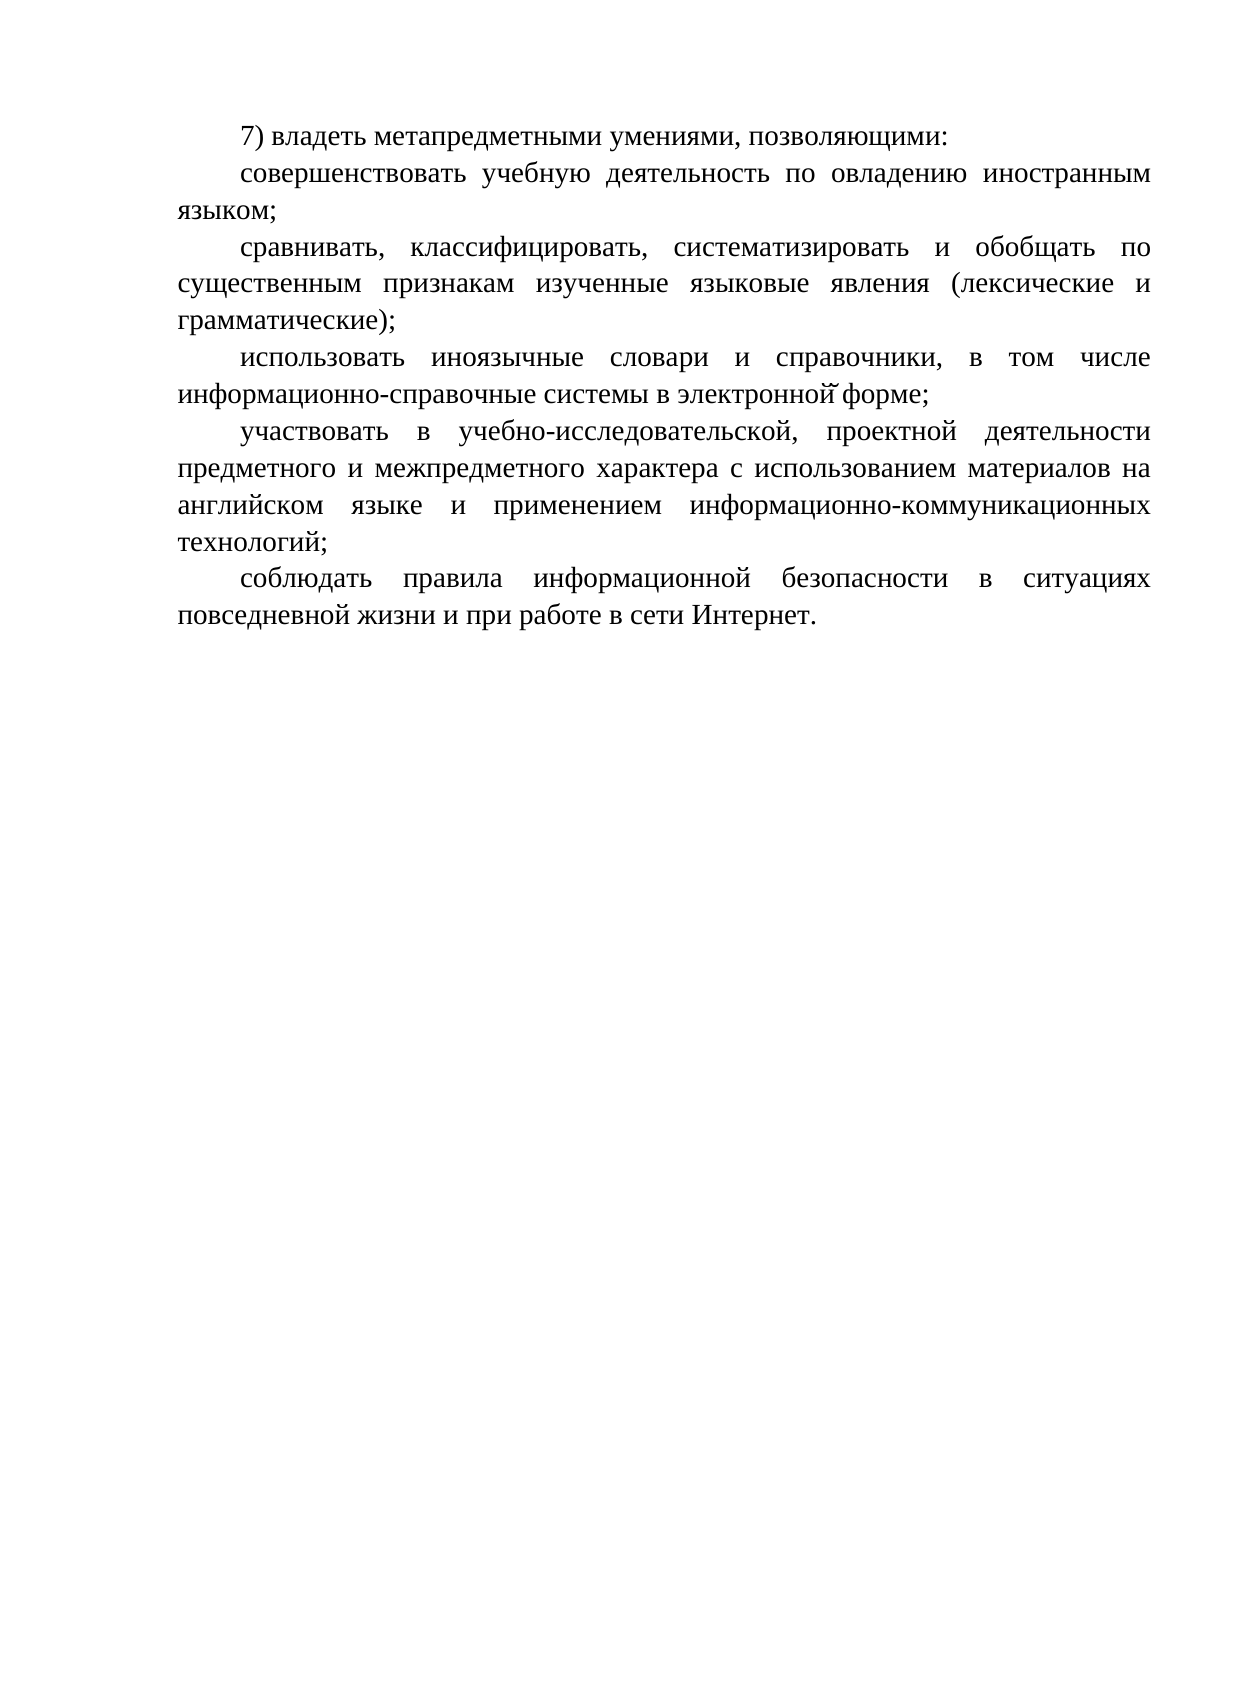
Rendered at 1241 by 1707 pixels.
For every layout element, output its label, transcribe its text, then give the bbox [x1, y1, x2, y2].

text использовать иноязычные словари и справочники, в том числе информационно-справочные системы в электронной̆ форме; [177, 339, 1152, 410]
text участвовать в учебно-исследовательской, проектной деятельности предметного и межпредметного характера с использованием материалов на английском языке и применением информационно-коммуникационных технологий; [177, 413, 1152, 557]
text совершенствовать учебную деятельность по овладению иностранным языком; [177, 155, 1152, 225]
text 7) владеть метапредметными умениями, позволяющими: [177, 118, 1152, 152]
text сравнивать, классифицировать, систематизировать и обобщать по существенным признакам изученные языковые явления (лексические и грамматические); [177, 229, 1152, 336]
text соблюдать правила информационной безопасности в ситуациях повседневной жизни и при работе в сети Интернет. [177, 561, 1152, 631]
